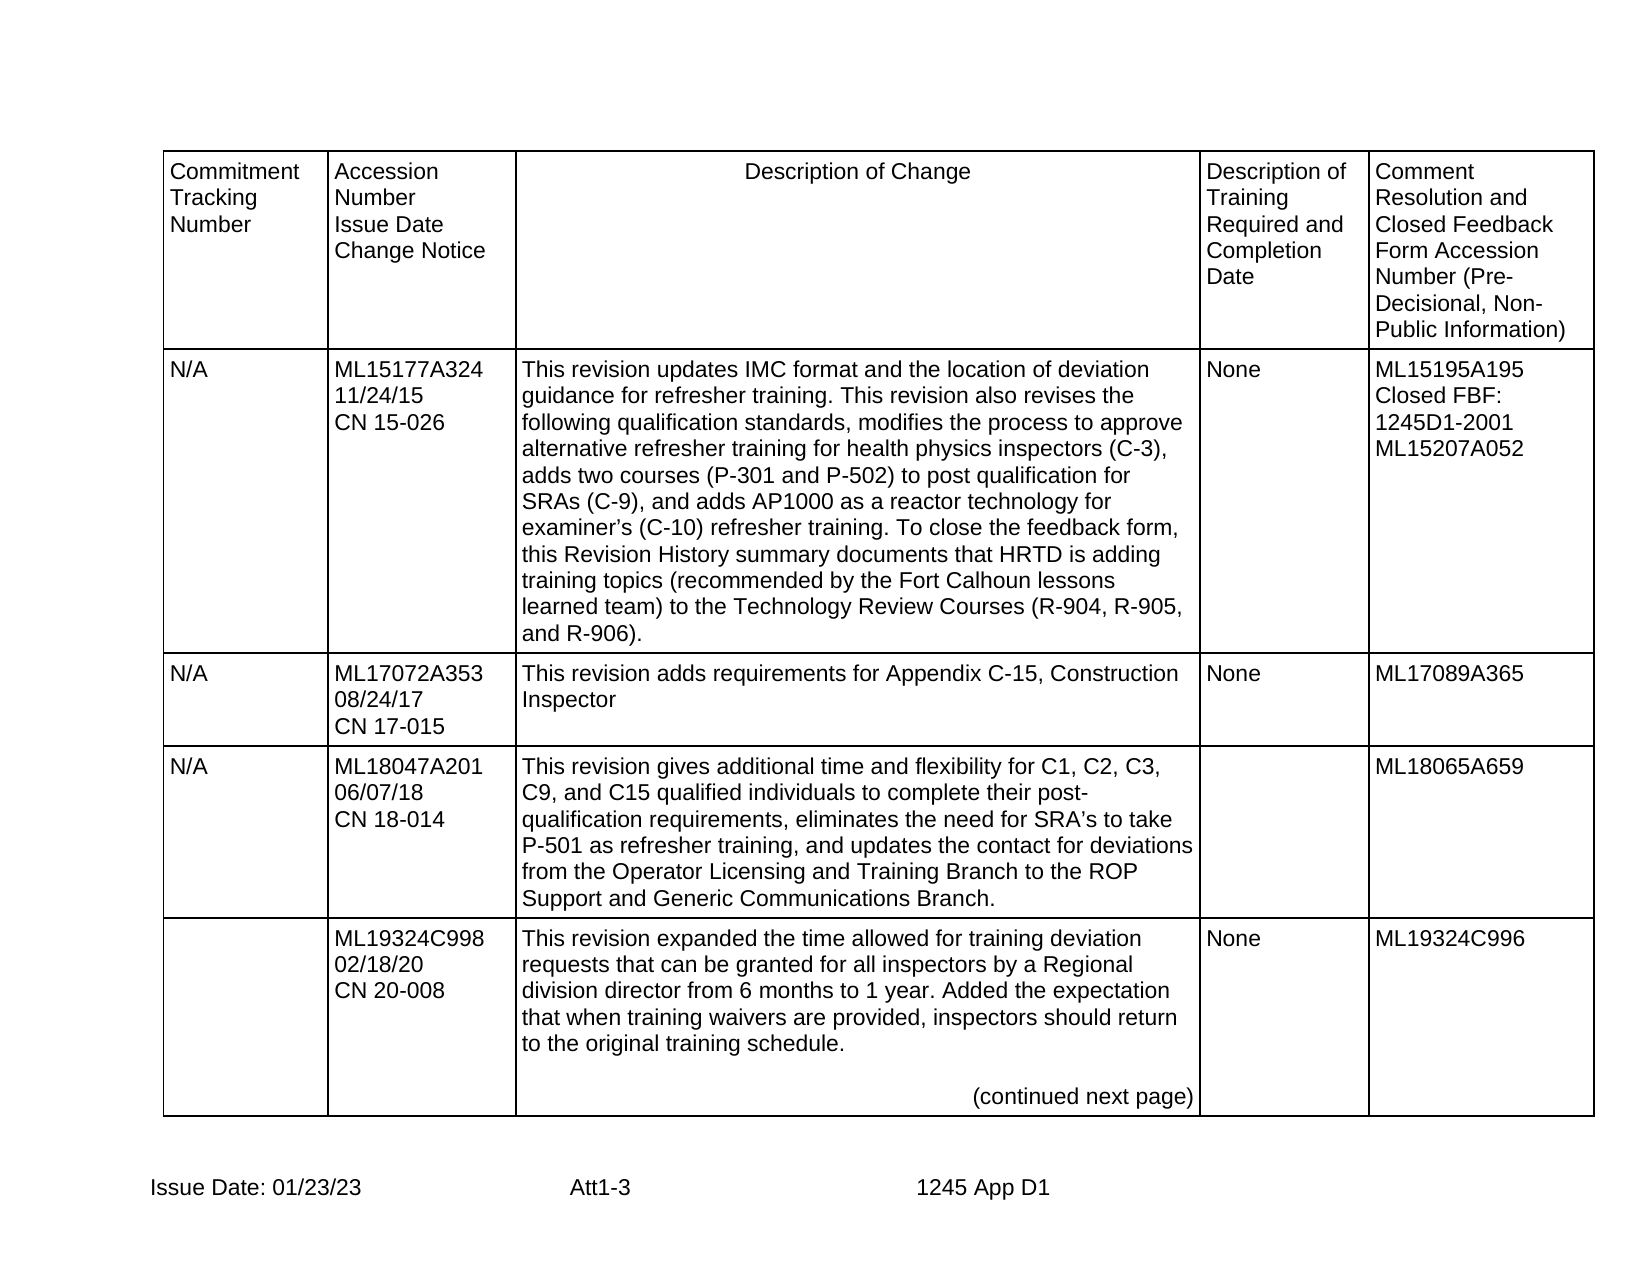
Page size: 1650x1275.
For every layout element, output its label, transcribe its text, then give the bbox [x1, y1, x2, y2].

table_cell N/A [164, 747, 327, 917]
table_cell None [1201, 654, 1368, 745]
table_cell ML17072A353 08/24/17 CN 17-015 [329, 654, 515, 745]
table_cell None [1201, 350, 1368, 652]
table_cell ML18047A201 06/07/18 CN 18-014 [329, 747, 515, 917]
table_header Description of Change [517, 152, 1199, 348]
table_cell [1201, 747, 1368, 917]
table_cell N/A [164, 654, 327, 745]
table_cell This revision adds requirements for Appendix C-15, Construction Inspector [517, 654, 1199, 745]
table_cell This revision gives additional time and flexibility for C1, C2, C3, C9, and C15 qualified individuals to complete their post-qualification requirements, eliminates the need for SRA’s to take P-501 as refresher training, and updates the contact for deviations from the Operator Licensing and Training Branch to the ROP Support and Generic Communications Branch. [517, 747, 1199, 917]
table_cell None [1201, 919, 1368, 1115]
table_cell [164, 919, 327, 1115]
table_cell ML19324C996 [1370, 919, 1593, 1115]
table_header Description of Training Required and Completion Date [1201, 152, 1368, 348]
table_cell ML17089A365 [1370, 654, 1593, 745]
table_header Commitment Tracking Number [164, 152, 327, 348]
table_cell ML15177A324 11/24/15 CN 15-026 [329, 350, 515, 652]
table_cell N/A [164, 350, 327, 652]
table_header Accession Number Issue Date Change Notice [329, 152, 515, 348]
table_cell ML15195A195 Closed FBF: 1245D1-2001 ML15207A052 [1370, 350, 1593, 652]
table_header Comment Resolution and Closed Feedback Form Accession Number (Pre-Decisional, Non-Public Information) [1370, 152, 1593, 348]
table_cell ML19324C998 02/18/20 CN 20-008 [329, 919, 515, 1115]
table_cell This revision updates IMC format and the location of deviation guidance for refresher training. This revision also revises the following qualification standards, modifies the process to approve alternative refresher training for health physics inspectors (C-3), adds two courses (P-301 and P-502) to post qualification for SRAs (C-9), and adds AP1000 as a reactor technology for examiner’s (C-10) refresher training. To close the feedback form, this Revision History summary documents that HRTD is adding training topics (recommended by the Fort Calhoun lessons learned team) to the Technology Review Courses (R-904, R-905, and R-906). [517, 350, 1199, 652]
table_cell ML18065A659 [1370, 747, 1593, 917]
